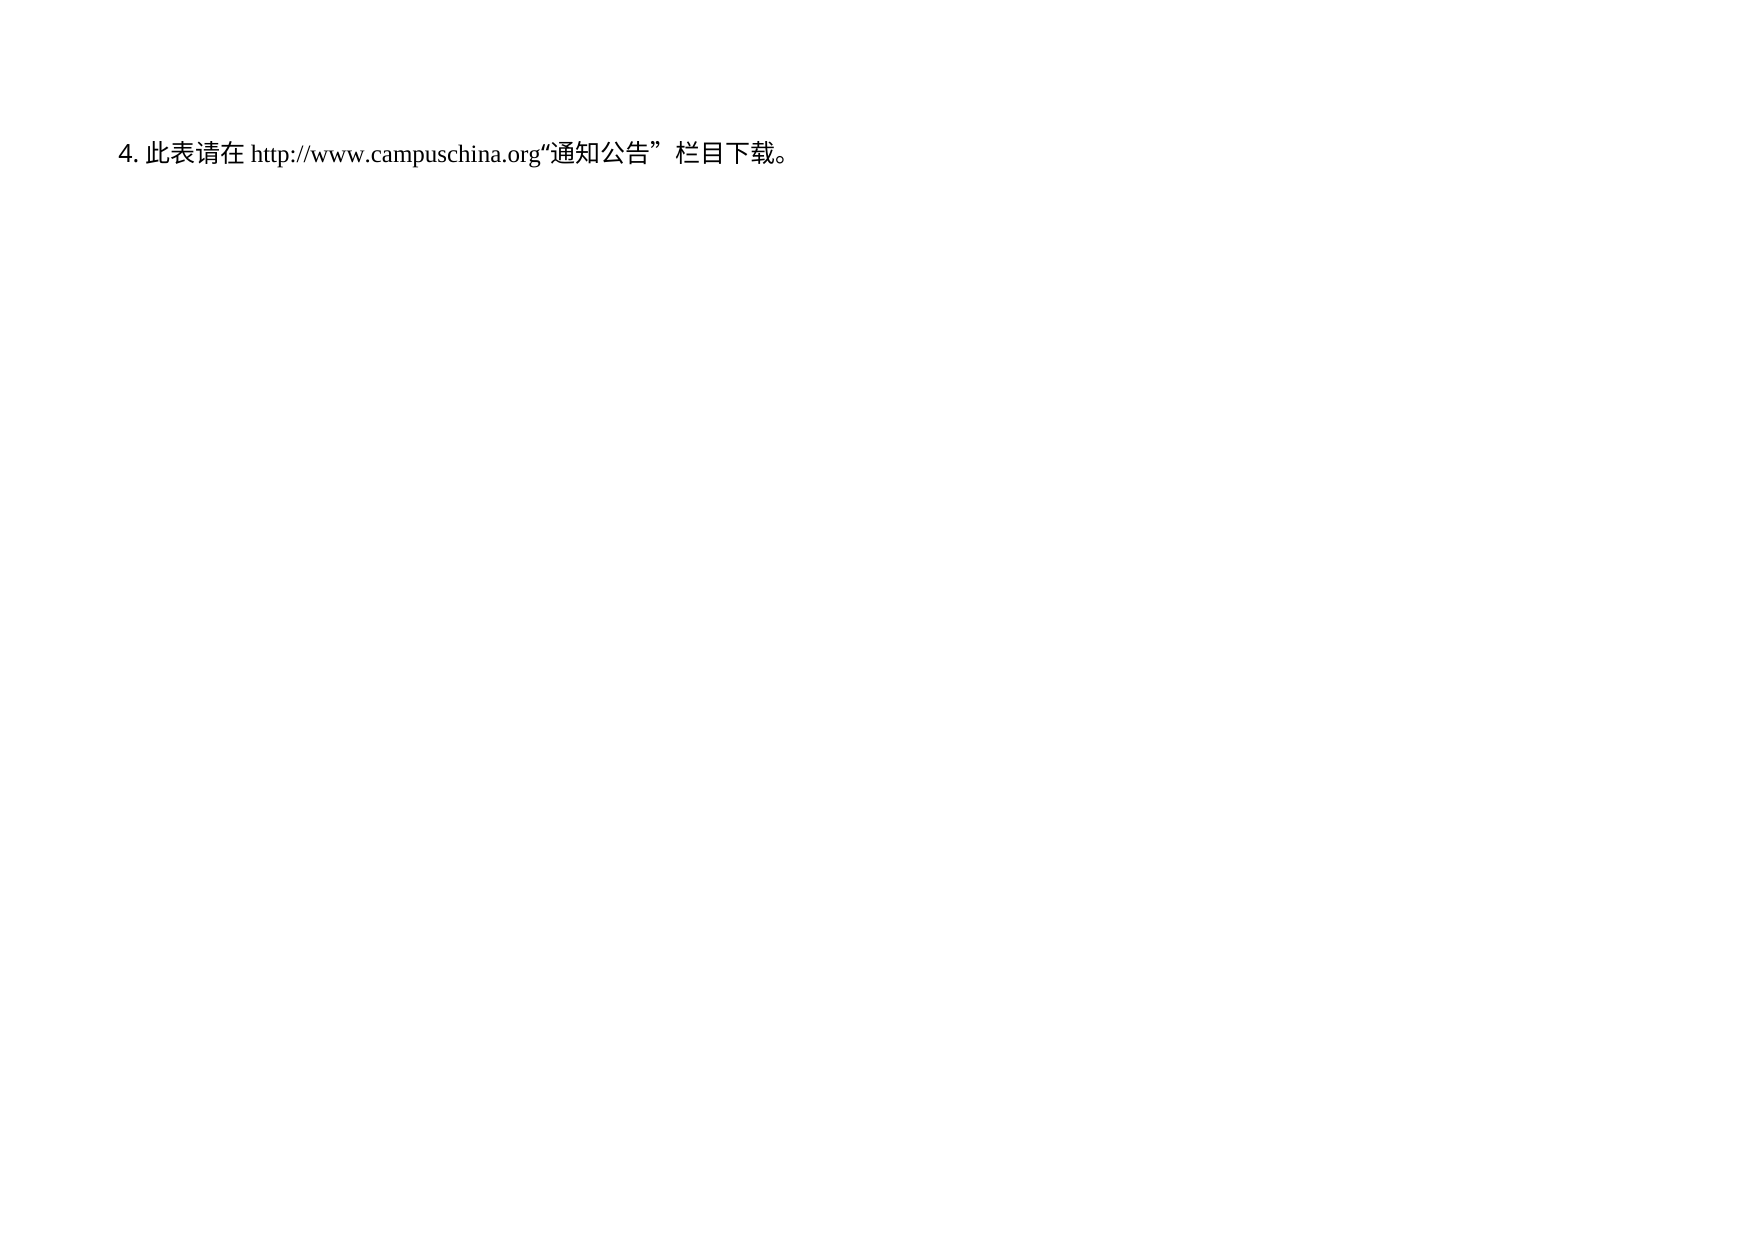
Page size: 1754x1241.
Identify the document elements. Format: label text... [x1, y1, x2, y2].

text 4. 此表请在http://www.campuschina.org“通知公告”栏目下载。 [118, 118, 1636, 185]
